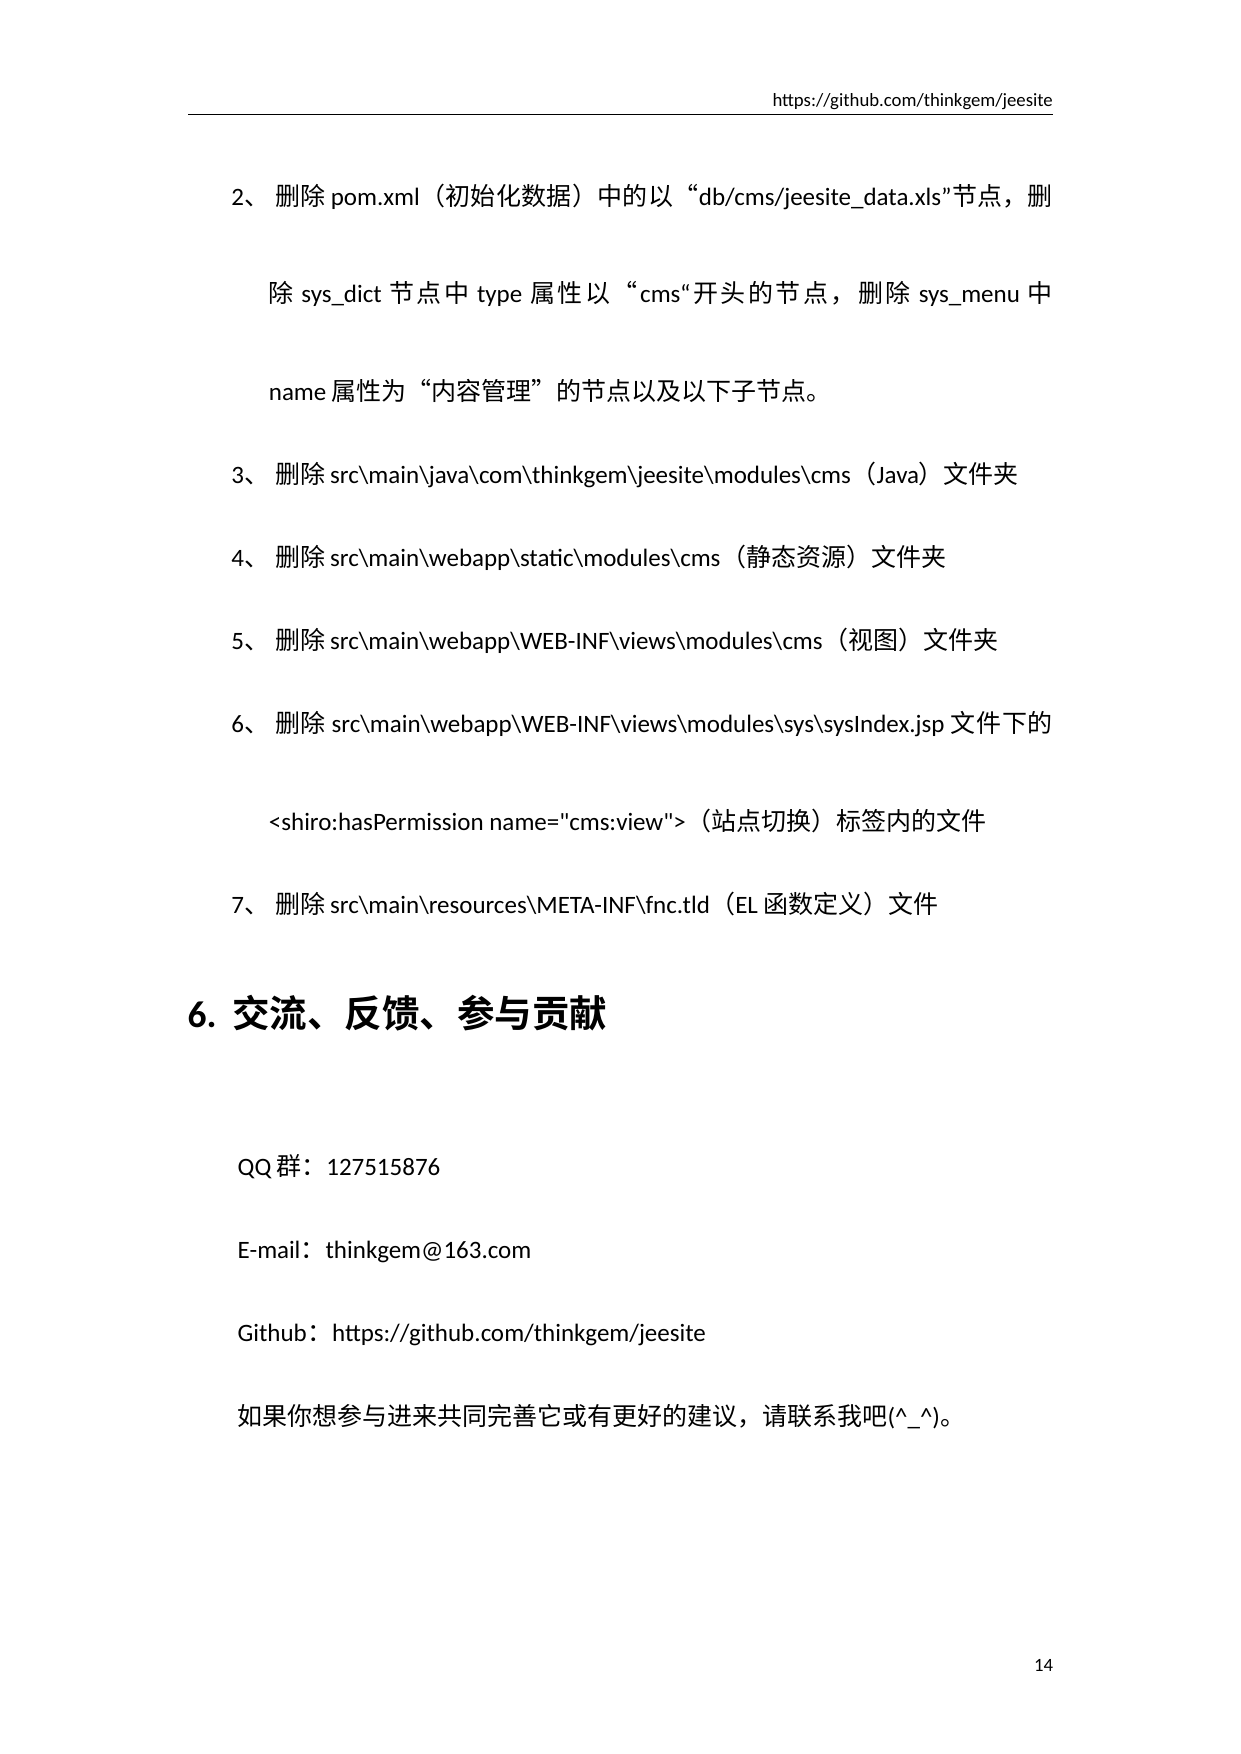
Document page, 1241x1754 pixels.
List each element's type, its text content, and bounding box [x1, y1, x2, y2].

list 删除src\main\resources\META-INF\fnc.tld（EL函数定义）文件 [231, 870, 1053, 935]
list 删除src\main\webapp\WEB-INF\views\modules\sys\sysIndex.jsp文件下的<shiro:hasPermission name="cms:view">（站点切换）标签内的文件 [231, 689, 1053, 852]
list Github：https://github.com/thinkgem/jeesite [187, 1298, 1053, 1363]
list E-mail：thinkgem@163.com [187, 1215, 1053, 1280]
list 删除src\main\java\com\thinkgem\jeesite\modules\cms（Java）文件夹 [231, 440, 1053, 505]
list 删除src\main\webapp\static\modules\cms（静态资源）文件夹 [231, 523, 1053, 588]
subtitle 交流、反馈、参与贡献 [187, 978, 1053, 1043]
list 删除pom.xml（初始化数据）中的以“db/cms/jeesite_data.xls”节点，删除sys_dict节点中type属性以“cms“开头的节点，删除sys_menu中name属性为“内容管理”的节点以及以下子节点。 [231, 162, 1053, 422]
list 删除src\main\webapp\WEB-INF\views\modules\cms（视图）文件夹 [231, 606, 1053, 671]
list 如果你想参与进来共同完善它或有更好的建议，请联系我吧(^_^)。 [187, 1382, 1053, 1447]
list QQ群：127515876 [187, 1132, 1053, 1197]
